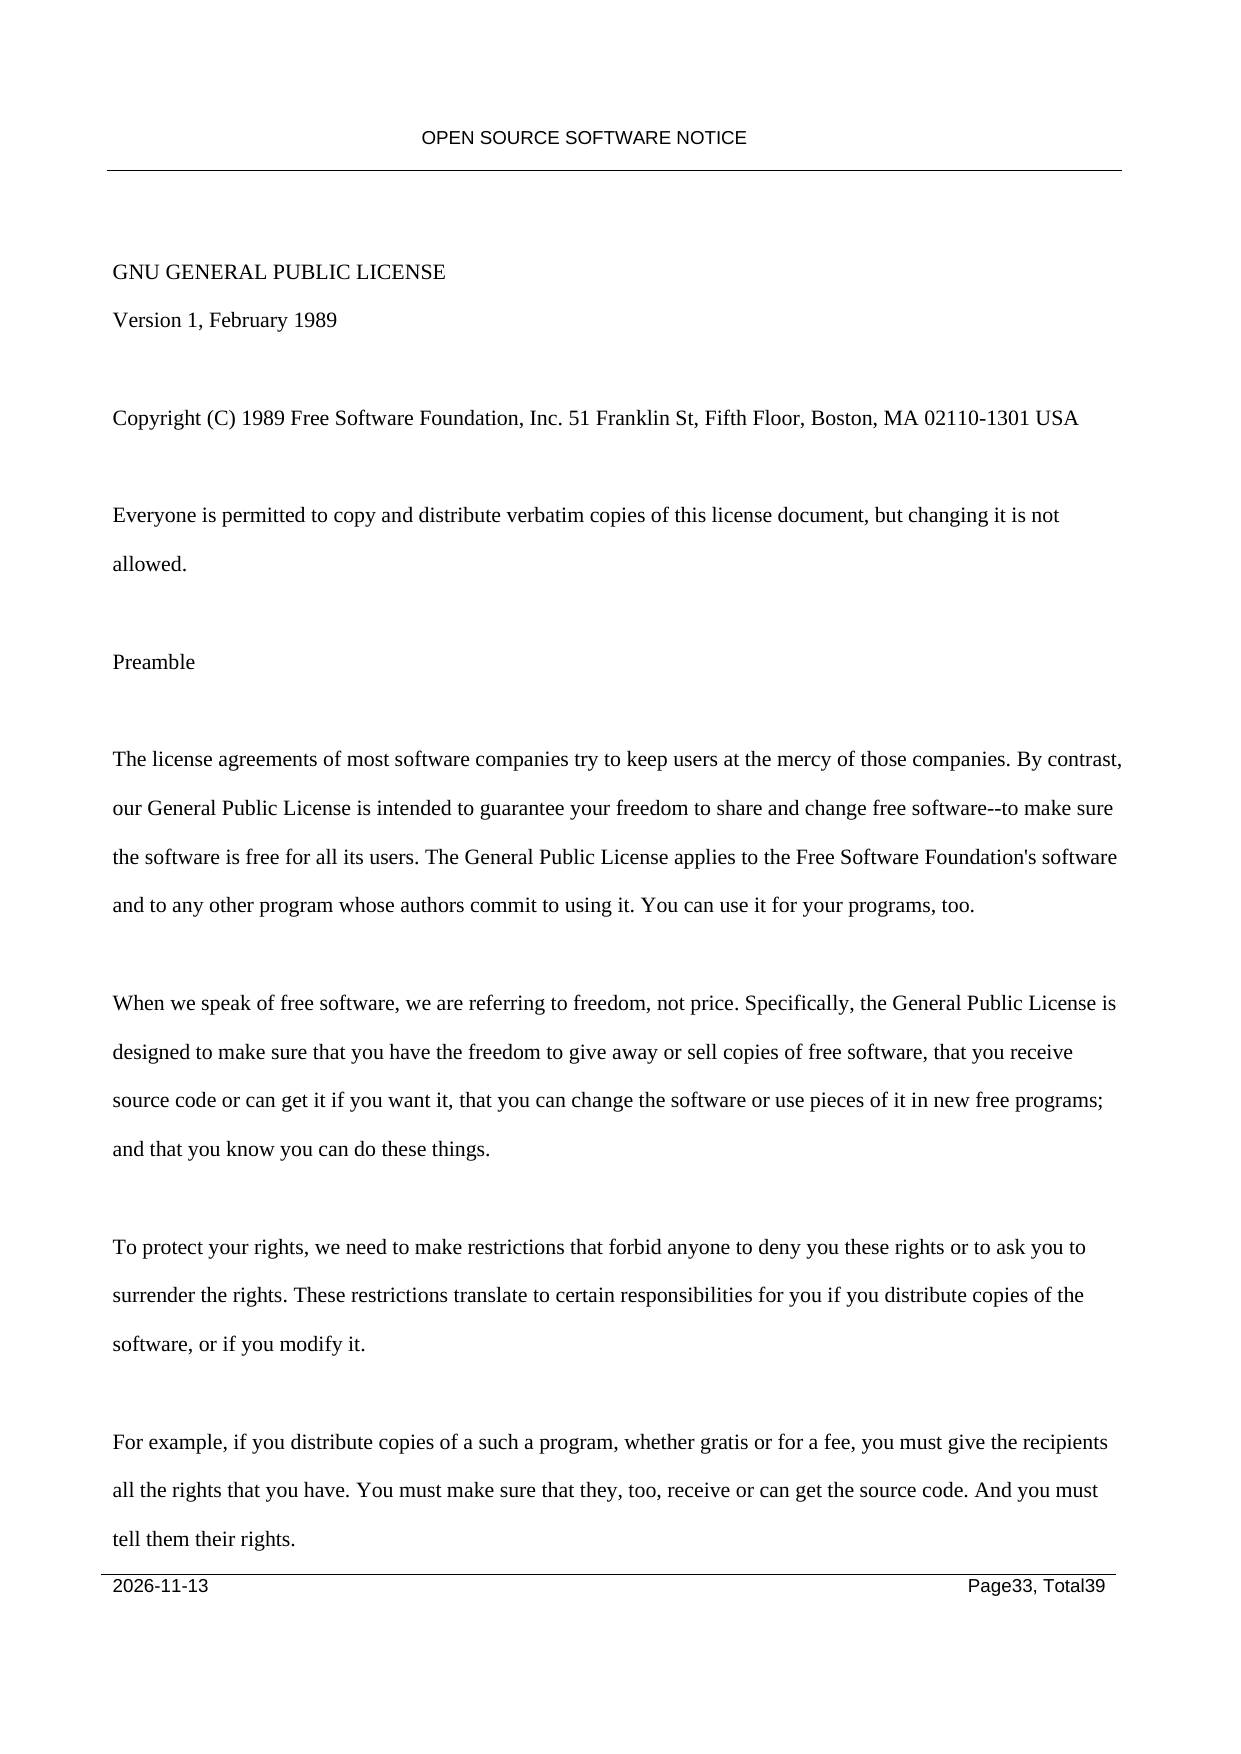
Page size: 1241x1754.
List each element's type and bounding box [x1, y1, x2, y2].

text [112, 206, 1128, 1555]
